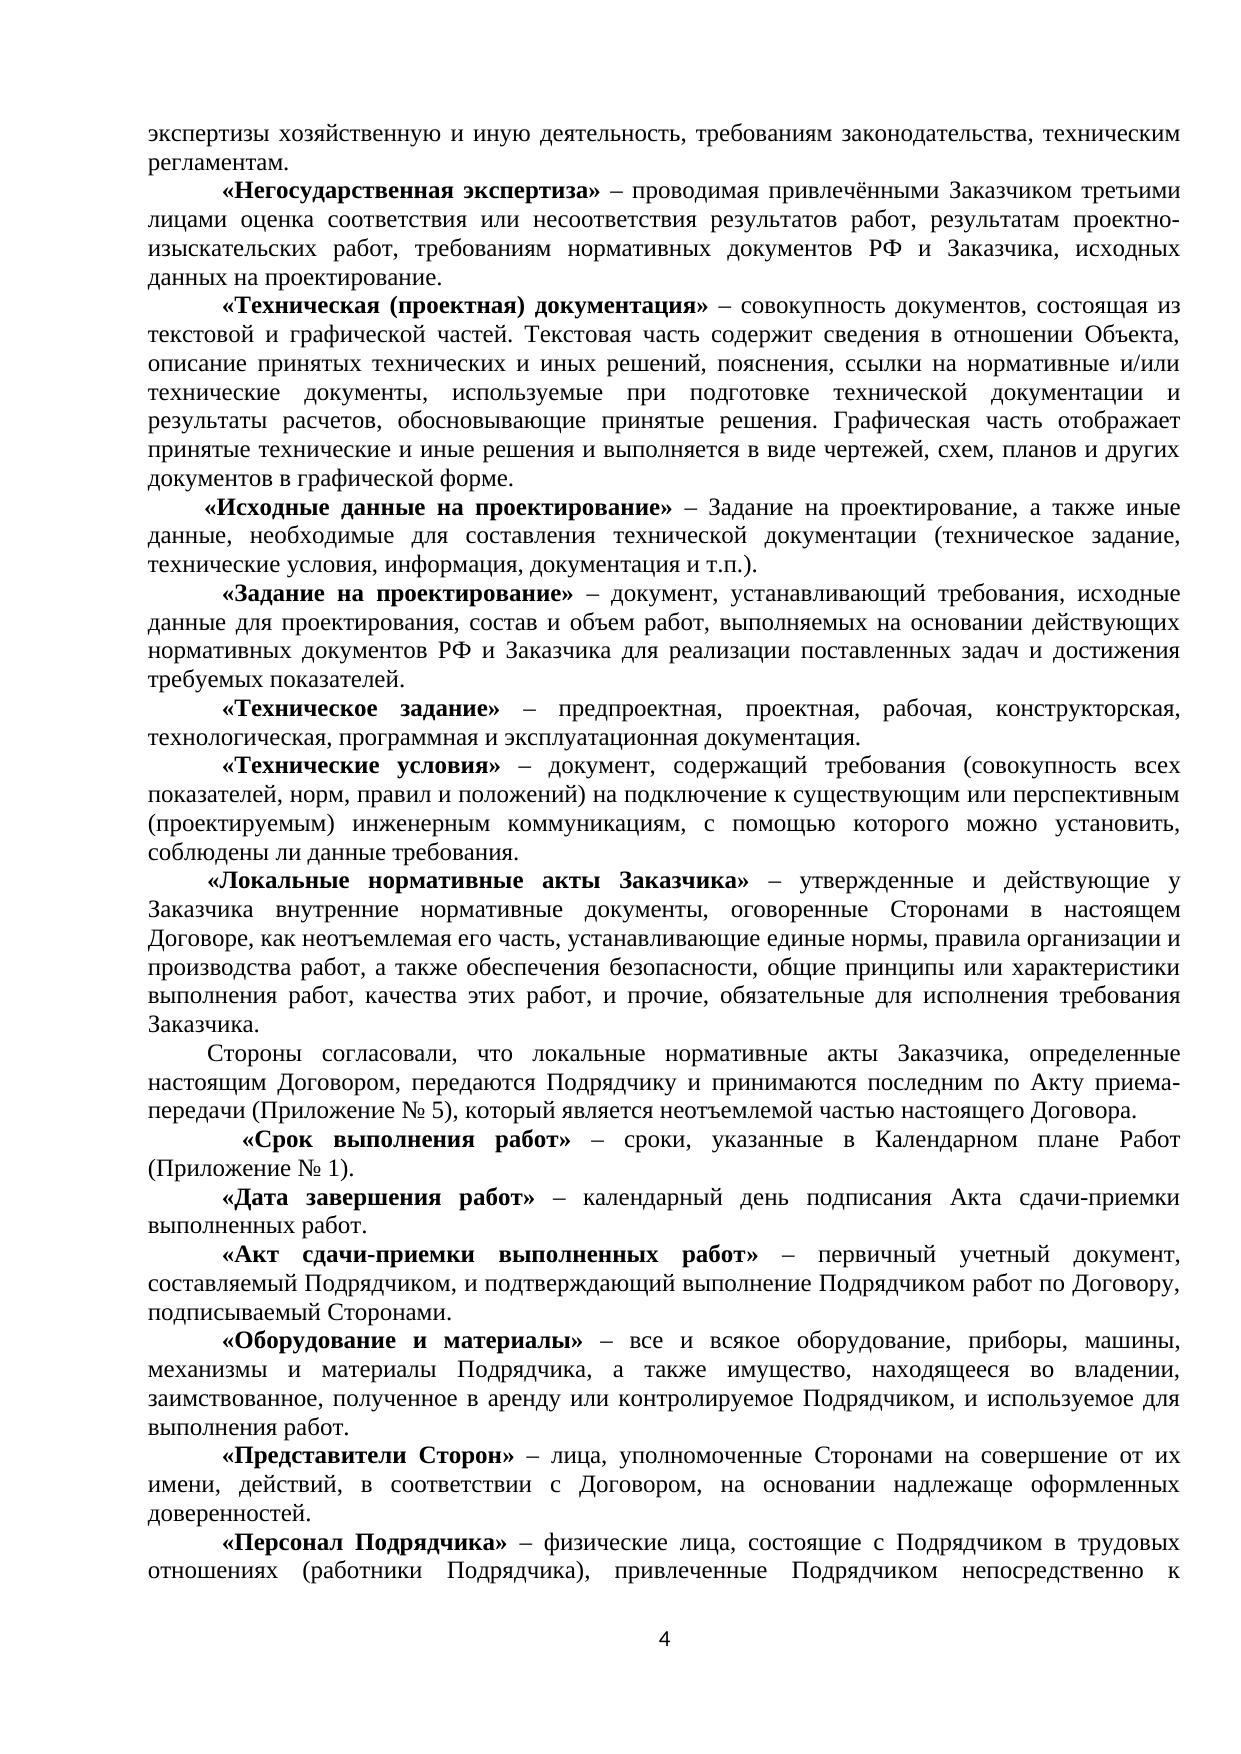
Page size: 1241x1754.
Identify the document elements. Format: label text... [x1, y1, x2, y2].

text «Срок выполнения работ» – сроки, указанные в Календарном плане Работ (Приложение № 1). [148, 1124, 1181, 1182]
text «Оборудование и материалы» – все и всякое оборудование, приборы, машины, механизмы и материалы Подрядчика, а также имущество, находящееся во владении, заимствованное, полученное в аренду или контролируемое Подрядчиком, и используемое для выполнения работ. [148, 1326, 1181, 1441]
text Стороны согласовали, что локальные нормативные акты Заказчика, определенные настоящим Договором, передаются Подрядчику и принимаются последним по Акту приема-передачи (Приложение № 5), который является неотъемлемой частью настоящего Договора. [148, 1038, 1181, 1124]
text «Технические условия» – документ, содержащий требования (совокупность всех показателей, норм, правил и положений) на подключение к существующим или перспективным (проектируемым) инженерным коммуникациям, с помощью которого можно установить, соблюдены ли данные требования. [148, 751, 1181, 866]
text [148, 118, 1181, 176]
text «Исходные данные на проектирование» – Задание на проектирование, а также иные данные, необходимые для составления технической документации (техническое задание, технические условия, информация, документация и т.п.). [148, 492, 1181, 578]
text «Представители Сторон» – лица, уполномоченные Сторонами на совершение от их имени, действий, в соответствии с Договором, на основании надлежаще оформленных доверенностей. [148, 1441, 1181, 1527]
text «Дата завершения работ» – календарный день подписания Акта сдачи-приемки выполненных работ. [148, 1182, 1181, 1239]
text «Локальные нормативные акты Заказчика» – утвержденные и действующие у Заказчика внутренние нормативные документы, оговоренные Сторонами в настоящем Договоре, как неотъемлемая его часть, устанавливающие единые нормы, правила организации и производства работ, а также обеспечения безопасности, общие принципы или характеристики выполнения работ, качества этих работ, и прочие, обязательные для исполнения требования Заказчика. [148, 866, 1181, 1038]
text «Негосударственная экспертиза» – проводимая привлечёнными Заказчиком третьими лицами оценка соответствия или несоответствия результатов работ, результатам проектно- изыскательских работ, требованиям нормативных документов РФ и Заказчика, исходных данных на проектирование. [148, 176, 1181, 291]
text «Задание на проектирование» – документ, устанавливающий требования, исходные данные для проектирования, состав и объем работ, выполняемых на основании действующих нормативных документов РФ и Заказчика для реализации поставленных задач и достижения требуемых показателей. [148, 578, 1181, 693]
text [148, 1527, 1181, 1584]
text «Техническое задание» – предпроектная, проектная, рабочая, конструкторская, технологическая, программная и эксплуатационная документация. [148, 693, 1181, 751]
text «Акт сдачи-приемки выполненных работ» – первичный учетный документ, составляемый Подрядчиком, и подтверждающий выполнение Подрядчиком работ по Договору, подписываемый Сторонами. [148, 1239, 1181, 1326]
text «Техническая (проектная) документация» – совокупность документов, состоящая из текстовой и графической частей. Текстовая часть содержит сведения в отношении Объекта, описание принятых технических и иных решений, пояснения, ссылки на нормативные и/или технические документы, используемые при подготовке технической документации и результаты расчетов, обосновывающие принятые решения. Графическая часть отображает принятые технические и иные решения и выполняется в виде чертежей, схем, планов и других документов в графической форме. [148, 291, 1181, 492]
